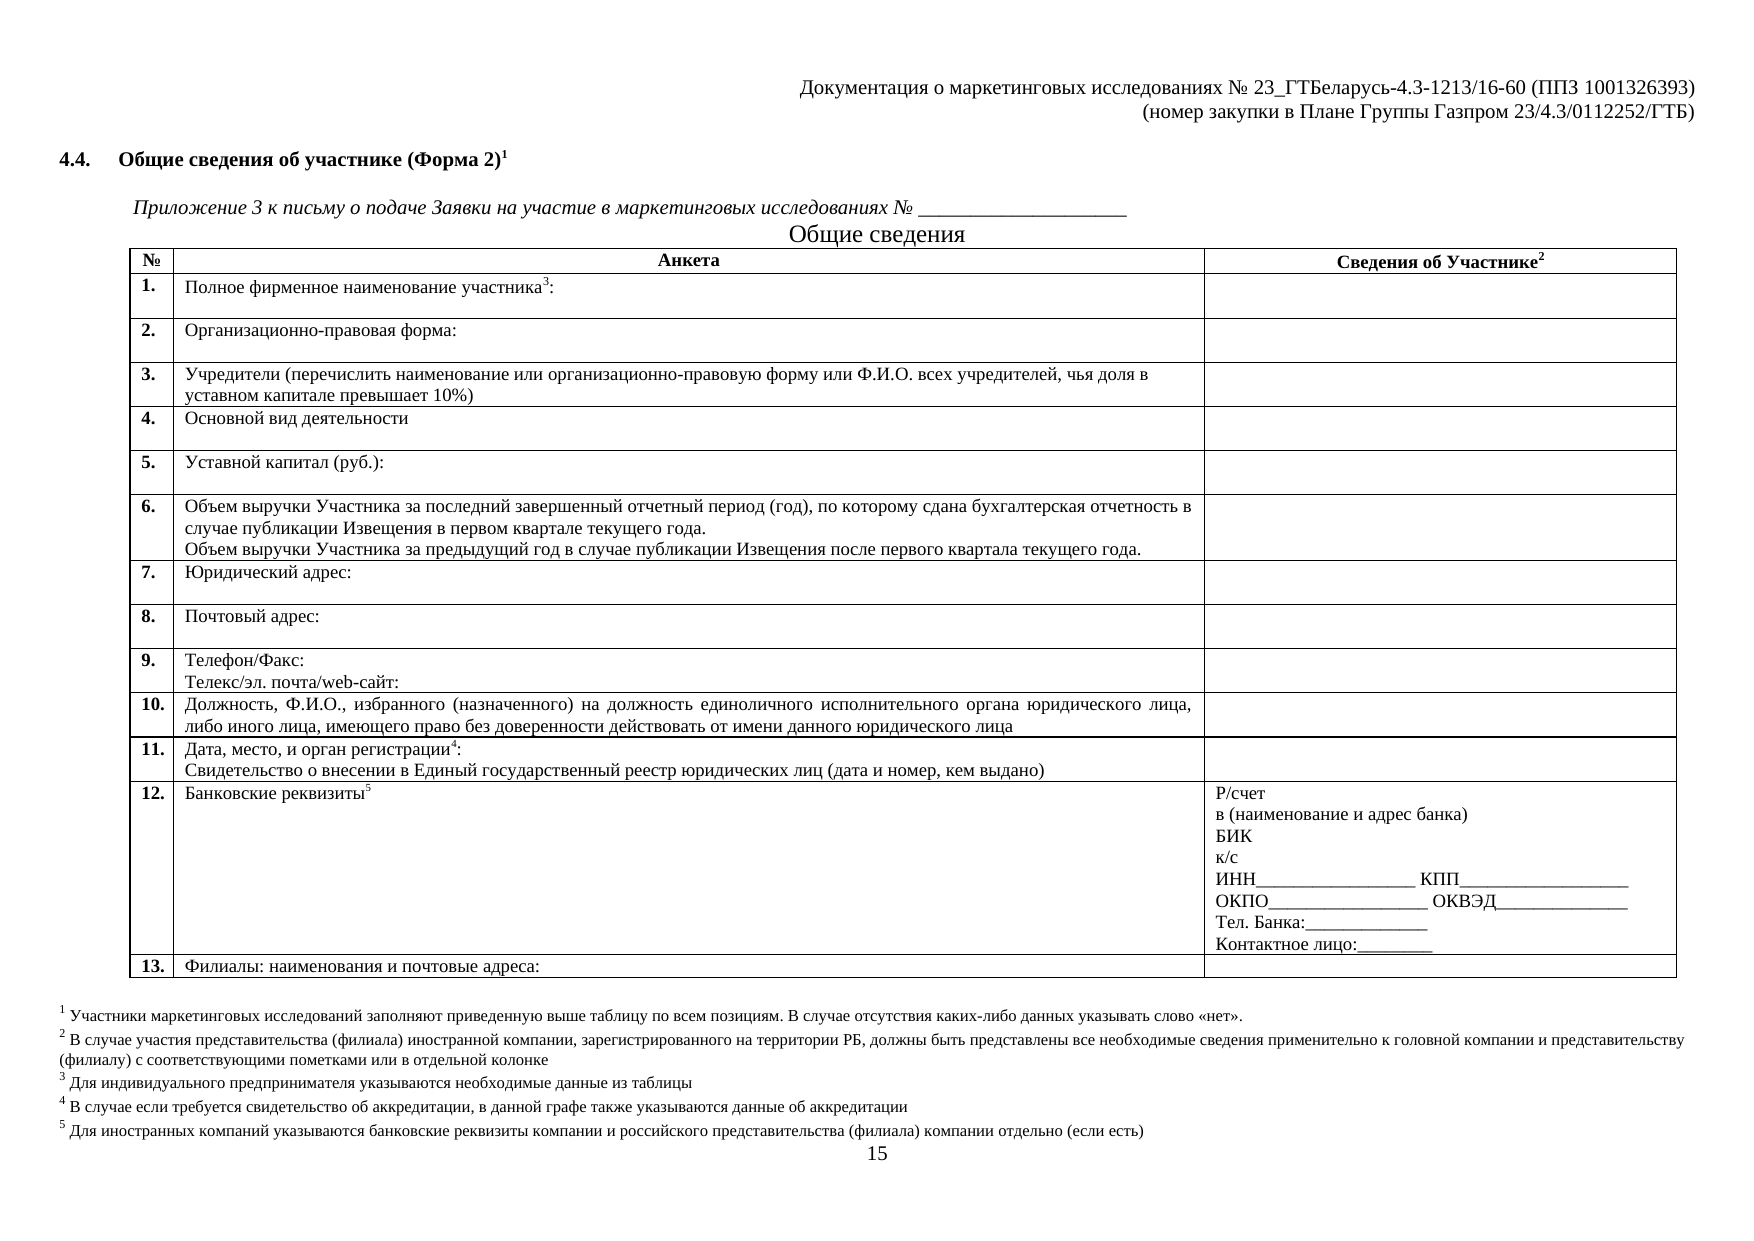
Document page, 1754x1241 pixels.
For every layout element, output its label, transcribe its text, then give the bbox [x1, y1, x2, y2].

table_cell Р/счет в (наименование и адрес банка) БИК к/с ИНН_________________ КПП__________________ ОКПО_________________ ОКВЭД______________ Тел. Банка:_____________ Контактное лицо:________ [1205, 782, 1676, 954]
table_header Анкета [174, 249, 1204, 273]
table_cell Полное фирменное наименование участника: [174, 274, 1204, 317]
table_cell Банковские реквизиты [174, 782, 1204, 954]
table_cell Учредители (перечислить наименование или организационно-правовую форму или Ф.И.О. всех учредителей, чья доля в уставном капитале превышает 10%) [174, 363, 1204, 406]
table_cell [1205, 738, 1676, 781]
text Приложение 3 к письму о подаче Заявки на участие в маркетинговых исследованиях № ____________________ [59, 195, 1695, 219]
table_cell [131, 693, 173, 736]
table_cell [131, 319, 173, 362]
table_cell Юридический адрес: [174, 561, 1204, 604]
table_header Сведения об Участнике [1205, 249, 1676, 273]
table_cell Основной вид деятельности [174, 407, 1204, 450]
table_cell Должность, Ф.И.О., избранного (назначенного) на должность единоличного исполнительного органа юридического лица, либо иного лица, имеющего право без доверенности действовать от имени данного юридического лица [174, 693, 1204, 736]
table_cell Почтовый адрес: [174, 605, 1204, 648]
table_cell [131, 561, 173, 604]
table_cell [1205, 363, 1676, 406]
table_cell [1205, 495, 1676, 560]
table_cell [131, 738, 173, 781]
table_cell [1205, 955, 1676, 977]
table_cell [1205, 319, 1676, 362]
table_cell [174, 955, 1204, 977]
table_cell [1205, 561, 1676, 604]
table_cell Уставной капитал (руб.): [174, 451, 1204, 494]
table_cell Объем выручки Участника за последний завершенный отчетный период (год), по которому сдана бухгалтерская отчетность в случае публикации Извещения в первом квартале текущего года. Объем выручки Участника за предыдущий год в случае публикации Извещения после первого квартала текущего года. [174, 495, 1204, 560]
table_cell [131, 407, 173, 450]
table_cell [1205, 693, 1676, 736]
table_cell [1205, 649, 1676, 692]
table_cell [131, 782, 173, 954]
table_cell [1205, 274, 1676, 317]
table_cell [131, 451, 173, 494]
table_cell [131, 274, 173, 317]
table_cell [131, 363, 173, 406]
table_cell Дата, место, и орган регистрации: Свидетельство о внесении в Единый государственный реестр юридических лиц (дата и номер, кем выдано) [174, 738, 1204, 781]
table_cell [131, 649, 173, 692]
subtitle Общие сведения [59, 219, 1695, 248]
table_cell [131, 495, 173, 560]
list Общие сведения об участнике (Форма 2) [59, 147, 1695, 171]
table_cell [1205, 451, 1676, 494]
table_cell [131, 955, 173, 977]
table_header № [131, 249, 173, 273]
table_cell Организационно-правовая форма: [174, 319, 1204, 362]
table_cell [131, 605, 173, 648]
table_cell [1205, 605, 1676, 648]
table_cell [1205, 407, 1676, 450]
table_cell Телефон/Факс: Телекс/эл. почта/web-сайт: [174, 649, 1204, 692]
